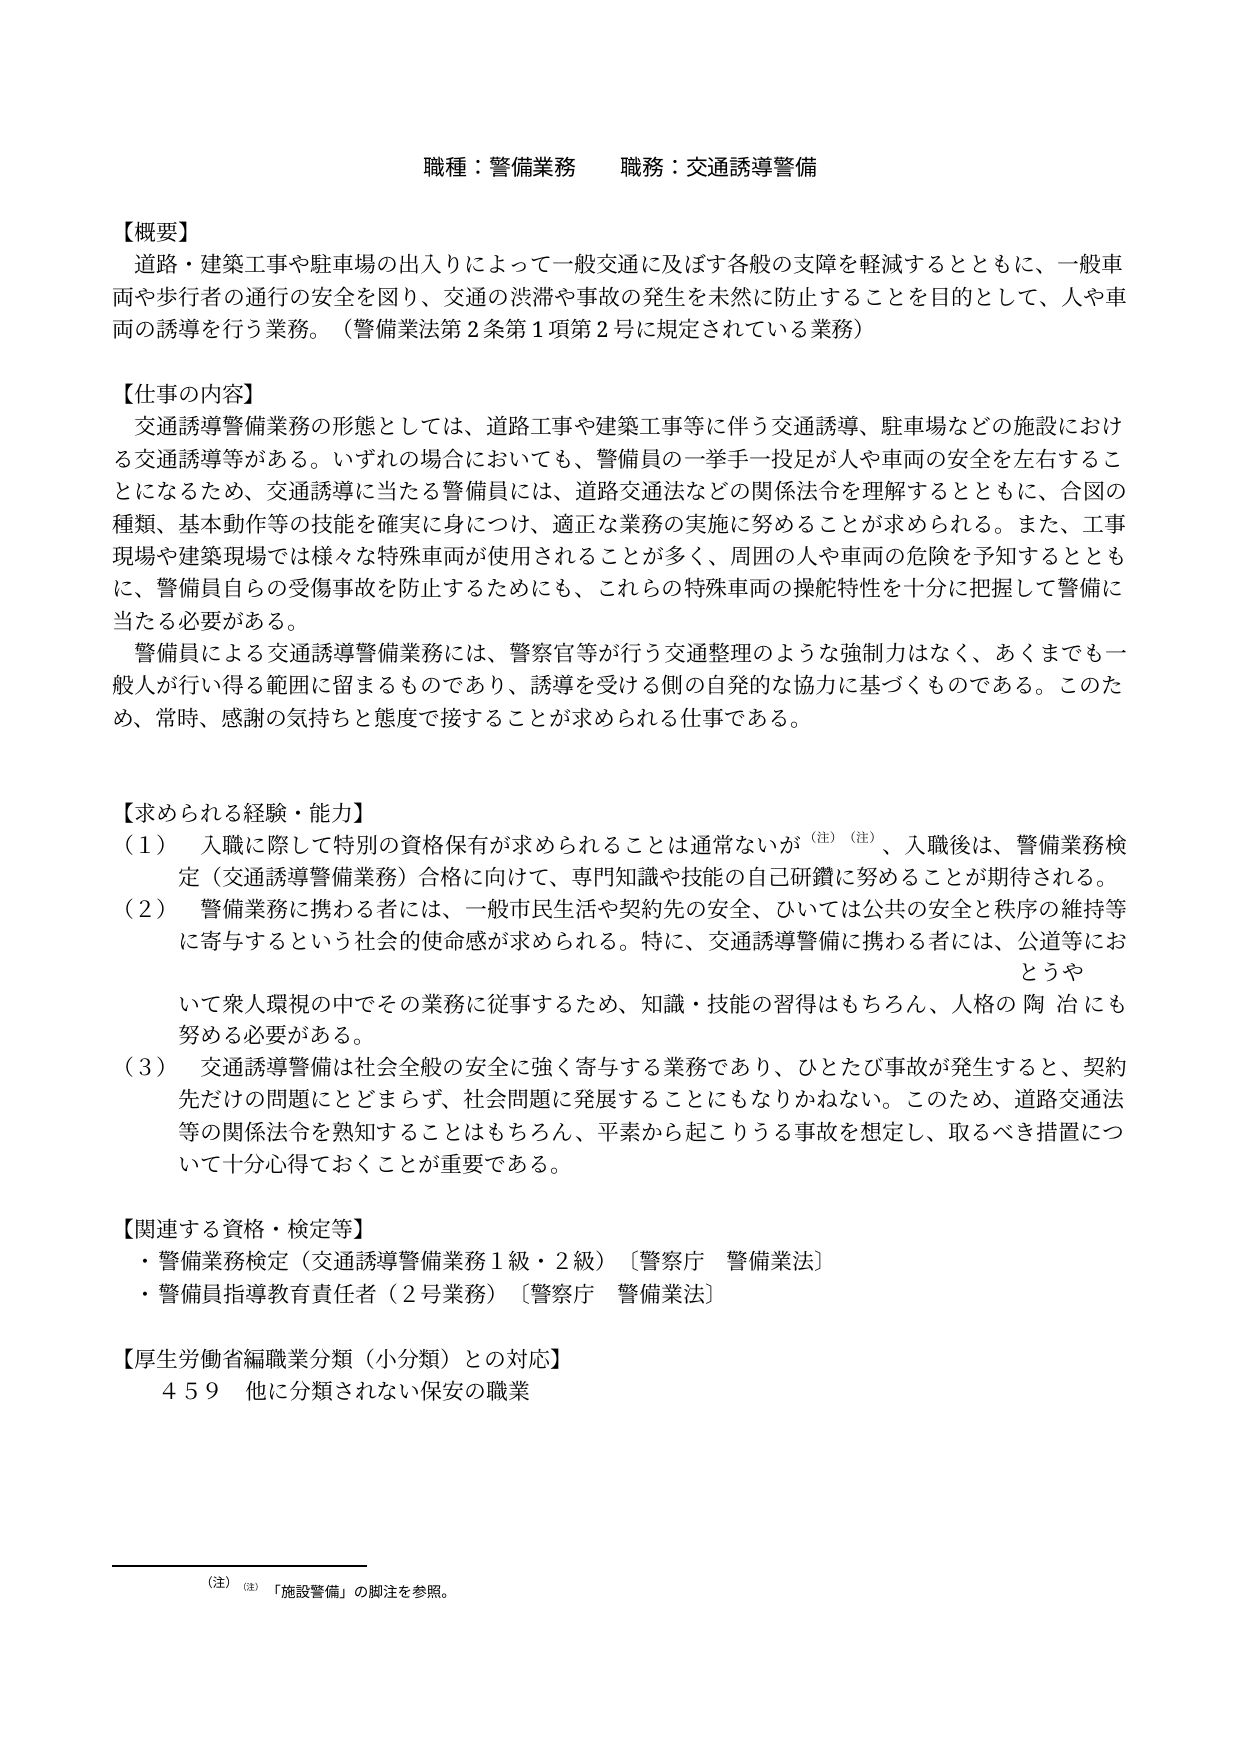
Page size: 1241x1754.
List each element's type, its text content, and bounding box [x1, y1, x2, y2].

text 【仕事の内容】 [112, 377, 1128, 409]
text 交通誘導警備業務の形態としては、道路工事や建築工事等に伴う交通誘導、駐車場などの施設における交通誘導等がある。いずれの場合においても、警備員の一挙手一投足が人や車両の安全を左右することになるため、交通誘導に当たる警備員には、道路交通法などの関係法令を理解するとともに、合図の種類、基本動作等の技能を確実に身につけ、適正な業務の実施に努めることが求められる。また、工事現場や建築現場では様々な特殊車両が使用されることが多く、周囲の人や車両の危険を予知するとともに、警備員自らの受傷事故を防止するためにも、これらの特殊車両の操舵特性を十分に把握して警備に当たる必要がある。 [112, 409, 1128, 636]
text 道路・建築工事や駐車場の出入りによって一般交通に及ぼす各般の支障を軽減するとともに、一般車両や歩行者の通行の安全を図り、交通の渋滞や事故の発生を未然に防止することを目的として、人や車両の誘導を行う業務。（警備業法第2条第1項第2号に規定されている業務） [112, 247, 1128, 344]
text 【求められる経験・能力】 [112, 795, 1128, 828]
text 職種：警備業務 職務：交通誘導警備 [112, 150, 1128, 182]
list 警備員指導教育責任者（２号業務）〔警察庁 警備業法〕 [134, 1277, 1128, 1309]
list 交通誘導警備は社会全般の安全に強く寄与する業務であり、ひとたび事故が発生すると、契約先だけの問題にとどまらず、社会問題に発展することにもなりかねない。このため、道路交通法等の関係法令を熟知することはもちろん、平素から起こりうる事故を想定し、取るべき措置について十分心得ておくことが重要である。 [112, 1050, 1128, 1179]
text ４５９ 他に分類されない保安の職業 [158, 1374, 1128, 1406]
list 警備業務に携わる者には、一般市民生活や契約先の安全、ひいては公共の安全と秩序の維持等に寄与するという社会的使命感が求められる。特に、交通誘導警備に携わる者には、公道等において衆人環視の中でその業務に従事するため、知識・技能の習得はもちろん、人格のにも努める必要がある。 [112, 892, 1128, 1050]
text 警備員による交通誘導警備業務には、警察官等が行う交通整理のような強制力はなく、あくまでも一般人が行い得る範囲に留まるものであり、誘導を受ける側の自発的な協力に基づくものである。このため、常時、感謝の気持ちと態度で接することが求められる仕事である。 [112, 636, 1128, 733]
list 警備業務検定（交通誘導警備業務１級・２級）〔警察庁 警備業法〕 [134, 1244, 1128, 1277]
text 【関連する資格・検定等】 [112, 1212, 1128, 1244]
list 入職に際して特別の資格保有が求められることは通常ないが（注）、入職後は、警備業務検定（交通誘導警備業務）合格に向けて、専門知識や技能の自己研鑽に努めることが期待される。 [112, 828, 1128, 892]
text 【厚生労働省編職業分類（小分類）との対応】 [112, 1341, 1128, 1374]
text 【概要】 [112, 215, 1128, 247]
